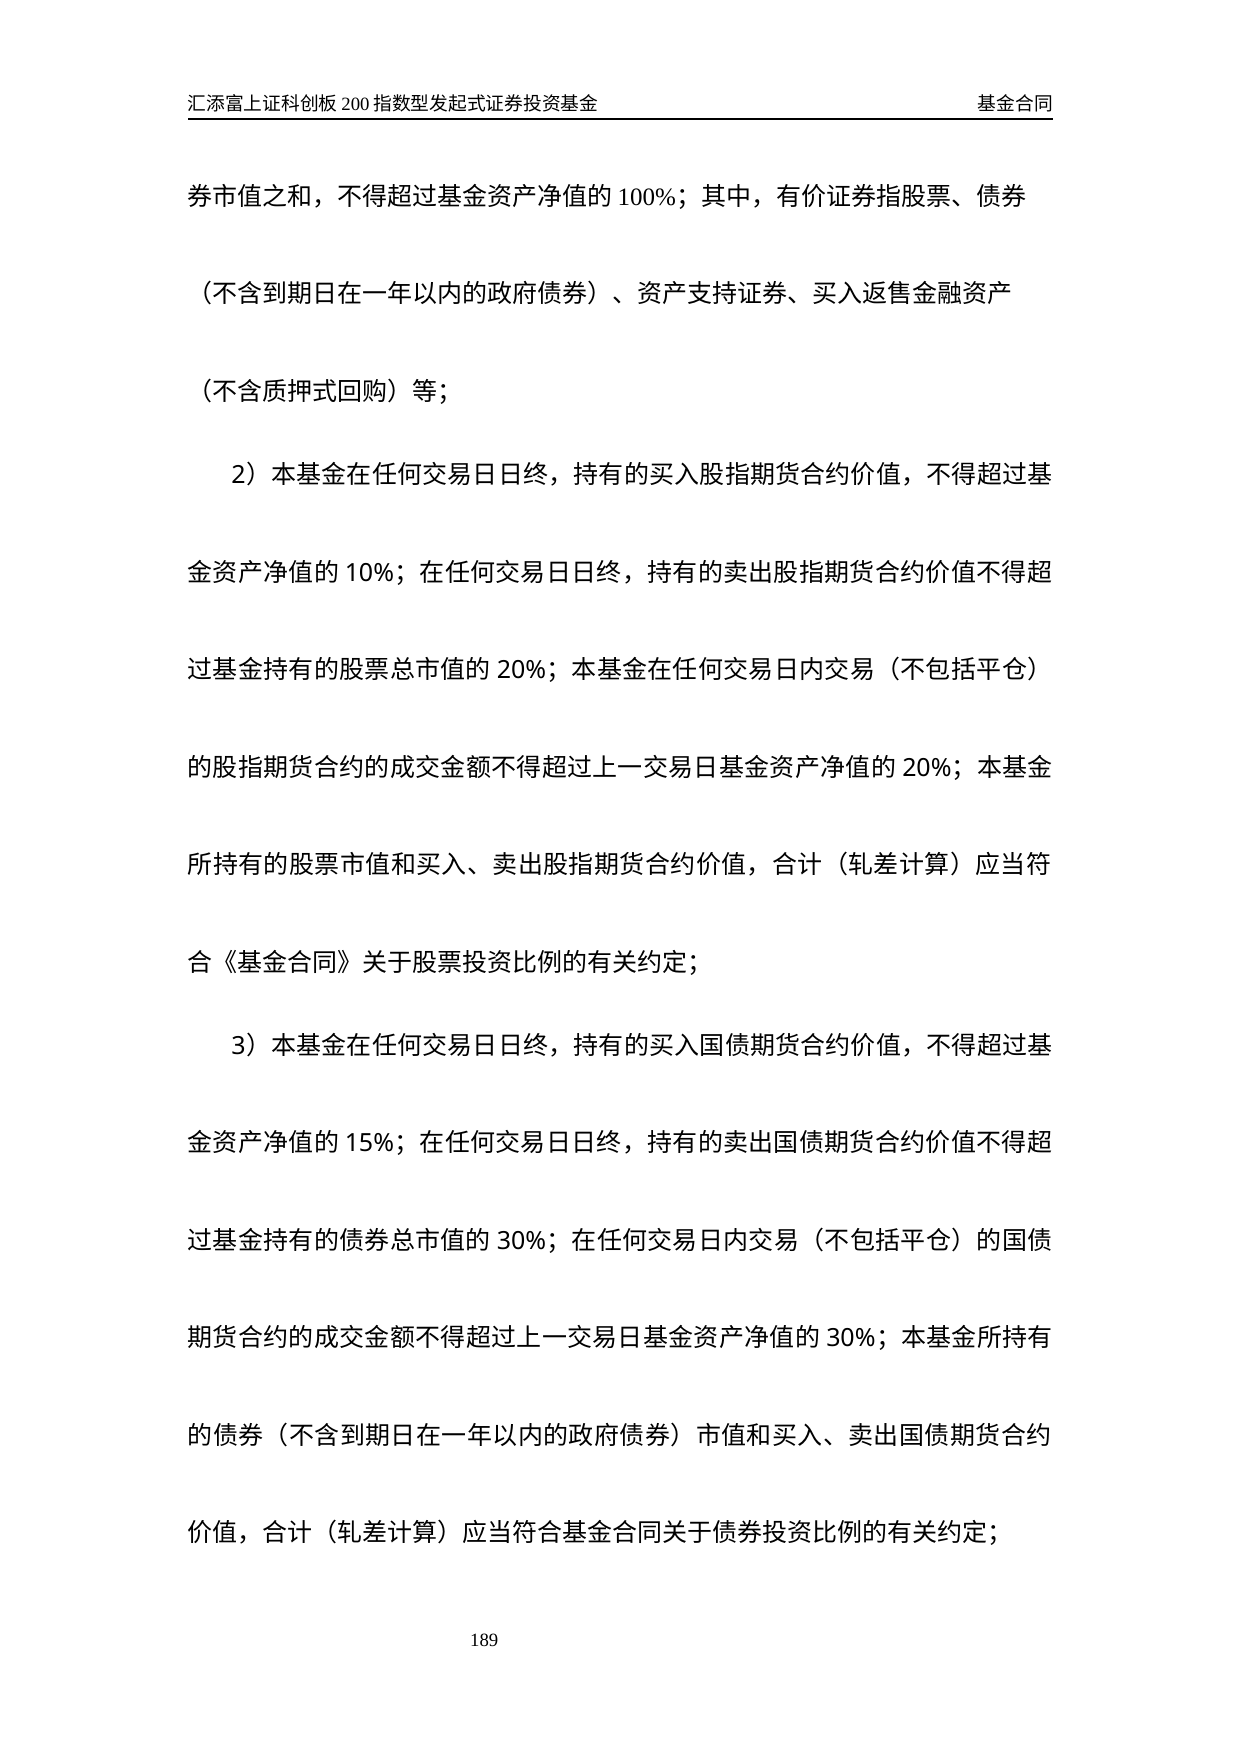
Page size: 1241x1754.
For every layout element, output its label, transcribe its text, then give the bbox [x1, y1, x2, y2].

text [187, 162, 1053, 422]
text 3）本基金在任何交易日日终，持有的买入国债期货合约价值，不得超过基金资产净值的15%；在任何交易日日终，持有的卖出国债期货合约价值不得超过基金持有的债券总市值的30%；在任何交易日内交易（不包括平仓）的国债期货合约的成交金额不得超过上一交易日基金资产净值的30%；本基金所持有的债券（不含到期日在一年以内的政府债券）市值和买入、卖出国债期货合约价值，合计（轧差计算）应当符合基金合同关于债券投资比例的有关约定； [187, 1011, 1053, 1563]
text 2）本基金在任何交易日日终，持有的买入股指期货合约价值，不得超过基金资产净值的10%；在任何交易日日终，持有的卖出股指期货合约价值不得超过基金持有的股票总市值的20%；本基金在任何交易日内交易（不包括平仓）的股指期货合约的成交金额不得超过上一交易日基金资产净值的20%；本基金所持有的股票市值和买入、卖出股指期货合约价值，合计（轧差计算）应当符合《基金合同》关于股票投资比例的有关约定； [187, 440, 1053, 993]
